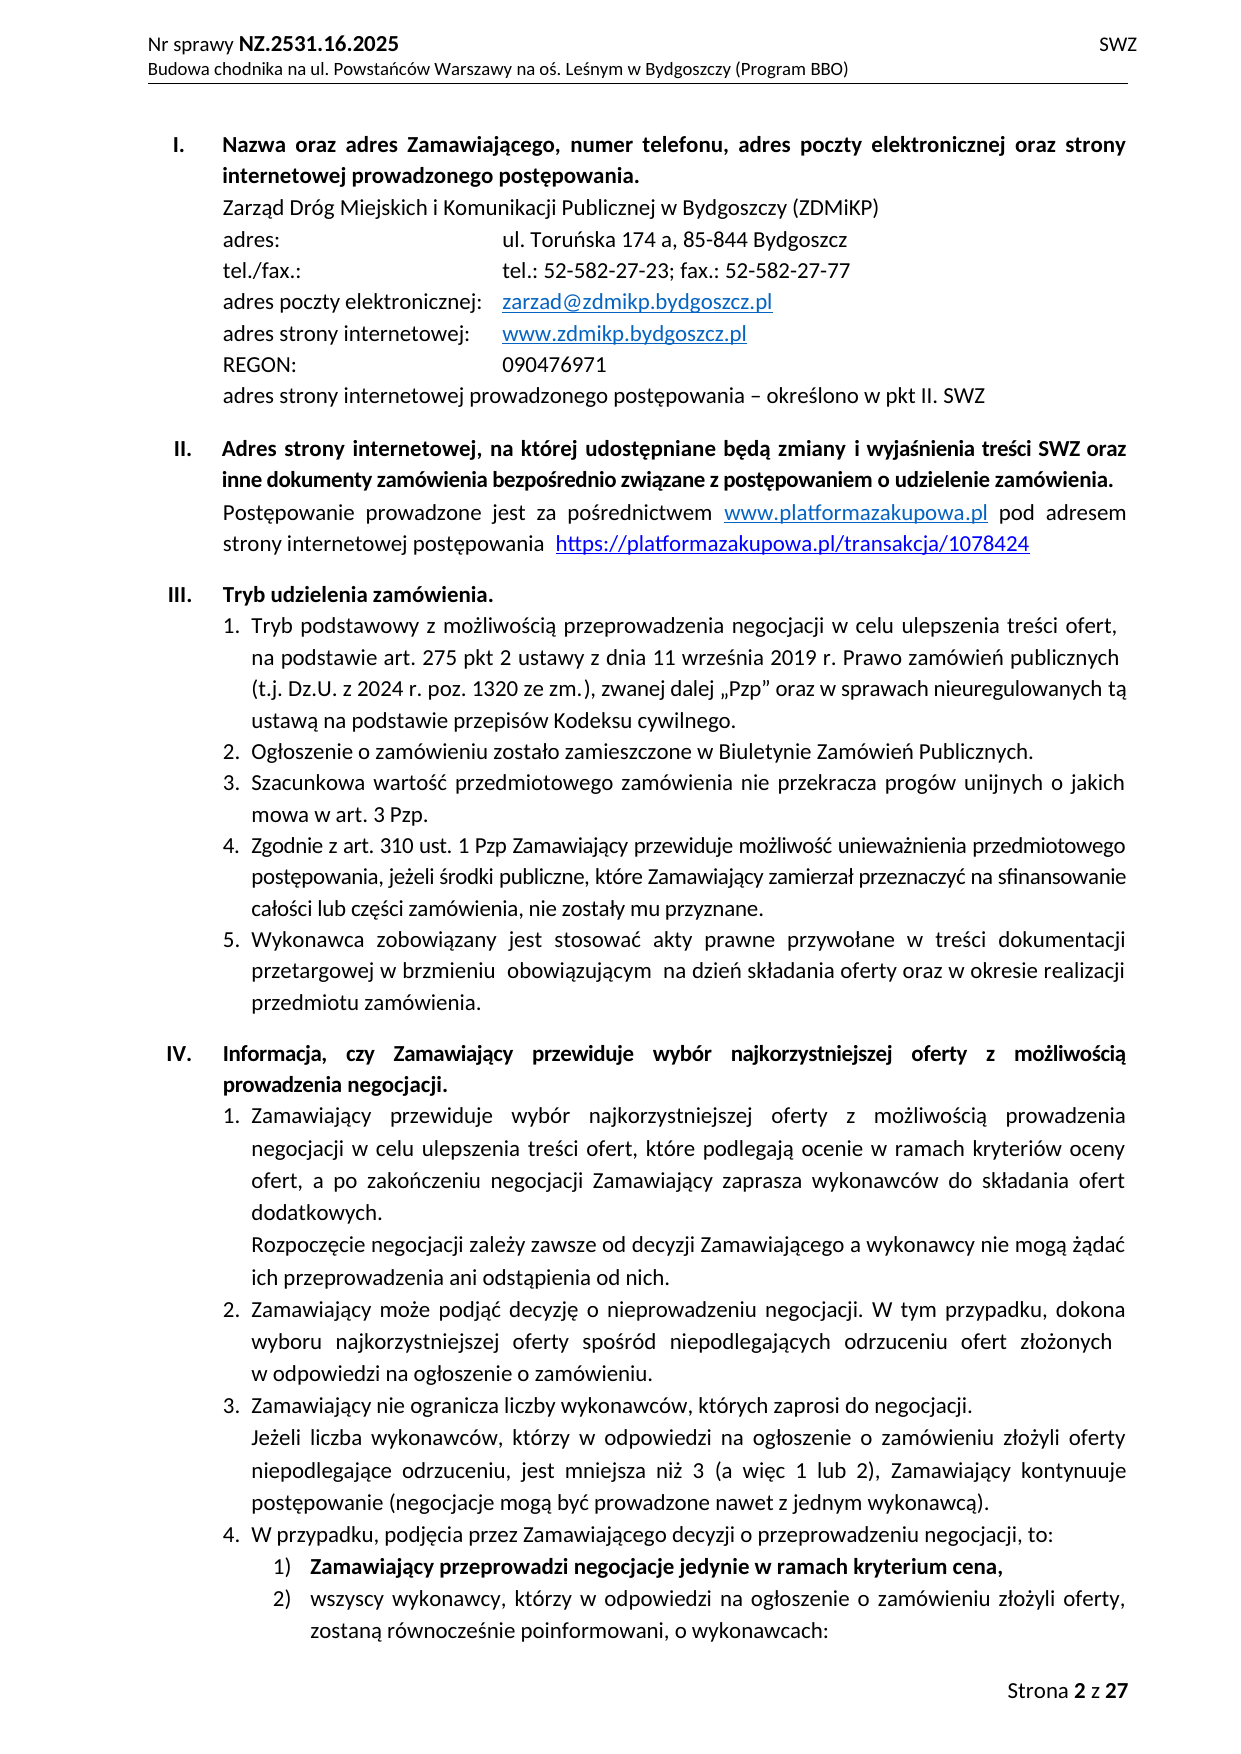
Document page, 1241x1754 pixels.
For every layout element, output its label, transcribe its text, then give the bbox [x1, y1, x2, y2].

list Zamawiający przeprowadzi negocjacje jedynie w ramach kryterium cena, [273, 1552, 1127, 1580]
text adres strony internetowej: www.zdmikp.bydgoszcz.pl [223, 319, 1127, 347]
text Rozpoczęcie negocjacji zależy zawsze od decyzji Zamawiającego a wykonawcy nie mogą żądać ich przeprowadzenia ani odstąpienia od nich. [251, 1230, 1127, 1291]
text Zarząd Dróg Miejskich i Komunikacji Publicznej w Bydgoszczy (ZDMiKP) [223, 193, 1127, 221]
text REGON: 090476971 [223, 350, 1127, 378]
list Wykonawca zobowiązany jest stosować akty prawne przywołane w treści dokumentacji przetargowej w brzmieniu obowiązującym na dzień składania oferty oraz w okresie realizacji przedmiotu zamówienia. [223, 925, 1127, 1016]
text 3. Zamawiający nie ogranicza liczby wykonawców, których zaprosi do negocjacji. [223, 1391, 1127, 1419]
text 1. Zamawiający przewiduje wybór najkorzystniejszej oferty z możliwością prowadzenia negocjacji w celu ulepszenia treści ofert, które podlegają ocenie w ramach kryteriów oceny ofert, a po zakończeniu negocjacji Zamawiający zaprasza wykonawców do składania ofert dodatkowych. [223, 1102, 1127, 1226]
list Informacja, czy Zamawiający przewiduje wybór najkorzystniejszej oferty z możliwością prowadzenia negocjacji. [192, 1039, 1127, 1099]
text adres: ul. Toruńska 174 a, 85-844 Bydgoszcz [223, 225, 1127, 253]
list wszyscy wykonawcy, którzy w odpowiedzi na ogłoszenie o zamówieniu złożyli oferty, zostaną równocześnie poinformowani, o wykonawcach: [273, 1584, 1127, 1645]
list Ogłoszenie o zamówieniu zostało zamieszczone w Biuletynie Zamówień Publicznych. [223, 737, 1127, 765]
text 4. W przypadku, podjęcia przez Zamawiającego decyzji o przeprowadzeniu negocjacji, to: [223, 1520, 1127, 1548]
list Adres strony internetowej, na której udostępniane będą zmiany i wyjaśnienia treści SWZ oraz inne dokumenty zamówienia bezpośrednio związane z postępowaniem o udzielenie zamówienia. [192, 434, 1127, 494]
list Szacunkowa wartość przedmiotowego zamówienia nie przekracza progów unijnych o jakich mowa w art. 3 Pzp. [223, 768, 1127, 828]
text 2. Zamawiający może podjąć decyzję o nieprowadzeniu negocjacji. W tym przypadku, dokona wyboru najkorzystniejszej oferty spośród niepodlegających odrzuceniu ofert złożonych w odpowiedzi na ogłoszenie o zamówieniu. [223, 1295, 1127, 1387]
list Nazwa oraz adres Zamawiającego, numer telefonu, adres poczty elektronicznej oraz strony internetowej prowadzonego postępowania. [185, 130, 1127, 189]
text adres poczty elektronicznej: zarzad@zdmikp.bydgoszcz.pl [223, 287, 1127, 315]
list Zgodnie z art. 310 ust. 1 Pzp Zamawiający przewiduje możliwość unieważnienia przedmiotowego postępowania, jeżeli środki publiczne, które Zamawiający zamierzał przeznaczyć na sfinansowanie całości lub części zamówienia, nie zostały mu przyznane. [223, 831, 1127, 922]
text tel./fax.: tel.: 52-582-27-23; fax.: 52-582-27-77 [223, 256, 1127, 284]
text Jeżeli liczba wykonawców, którzy w odpowiedzi na ogłoszenie o zamówieniu złożyli oferty niepodlegające odrzuceniu, jest mniejsza niż 3 (a więc 1 lub 2), Zamawiający kontynuuje postępowanie (negocjacje mogą być prowadzone nawet z jednym wykonawcą). [251, 1423, 1127, 1516]
list Tryb udzielenia zamówienia. [192, 581, 1127, 609]
list Tryb podstawowy z możliwością przeprowadzenia negocjacji w celu ulepszenia treści ofert, na podstawie art. 275 pkt 2 ustawy z dnia 11 września 2019 r. Prawo zamówień publicznych (t.j. Dz.U. z 2024 r. poz. 1320 ze zm.), zwanej dalej „Pzp” oraz w sprawach nieuregulowanych tą ustawą na podstawie przepisów Kodeksu cywilnego. [223, 612, 1127, 734]
text Postępowanie prowadzone jest za pośrednictwem www.platformazakupowa.pl pod adresem strony internetowej postępowania https://platformazakupowa.pl/transakcja/1078424 [223, 498, 1127, 557]
text adres strony internetowej prowadzonego postępowania – określono w pkt II. SWZ [223, 381, 1127, 409]
